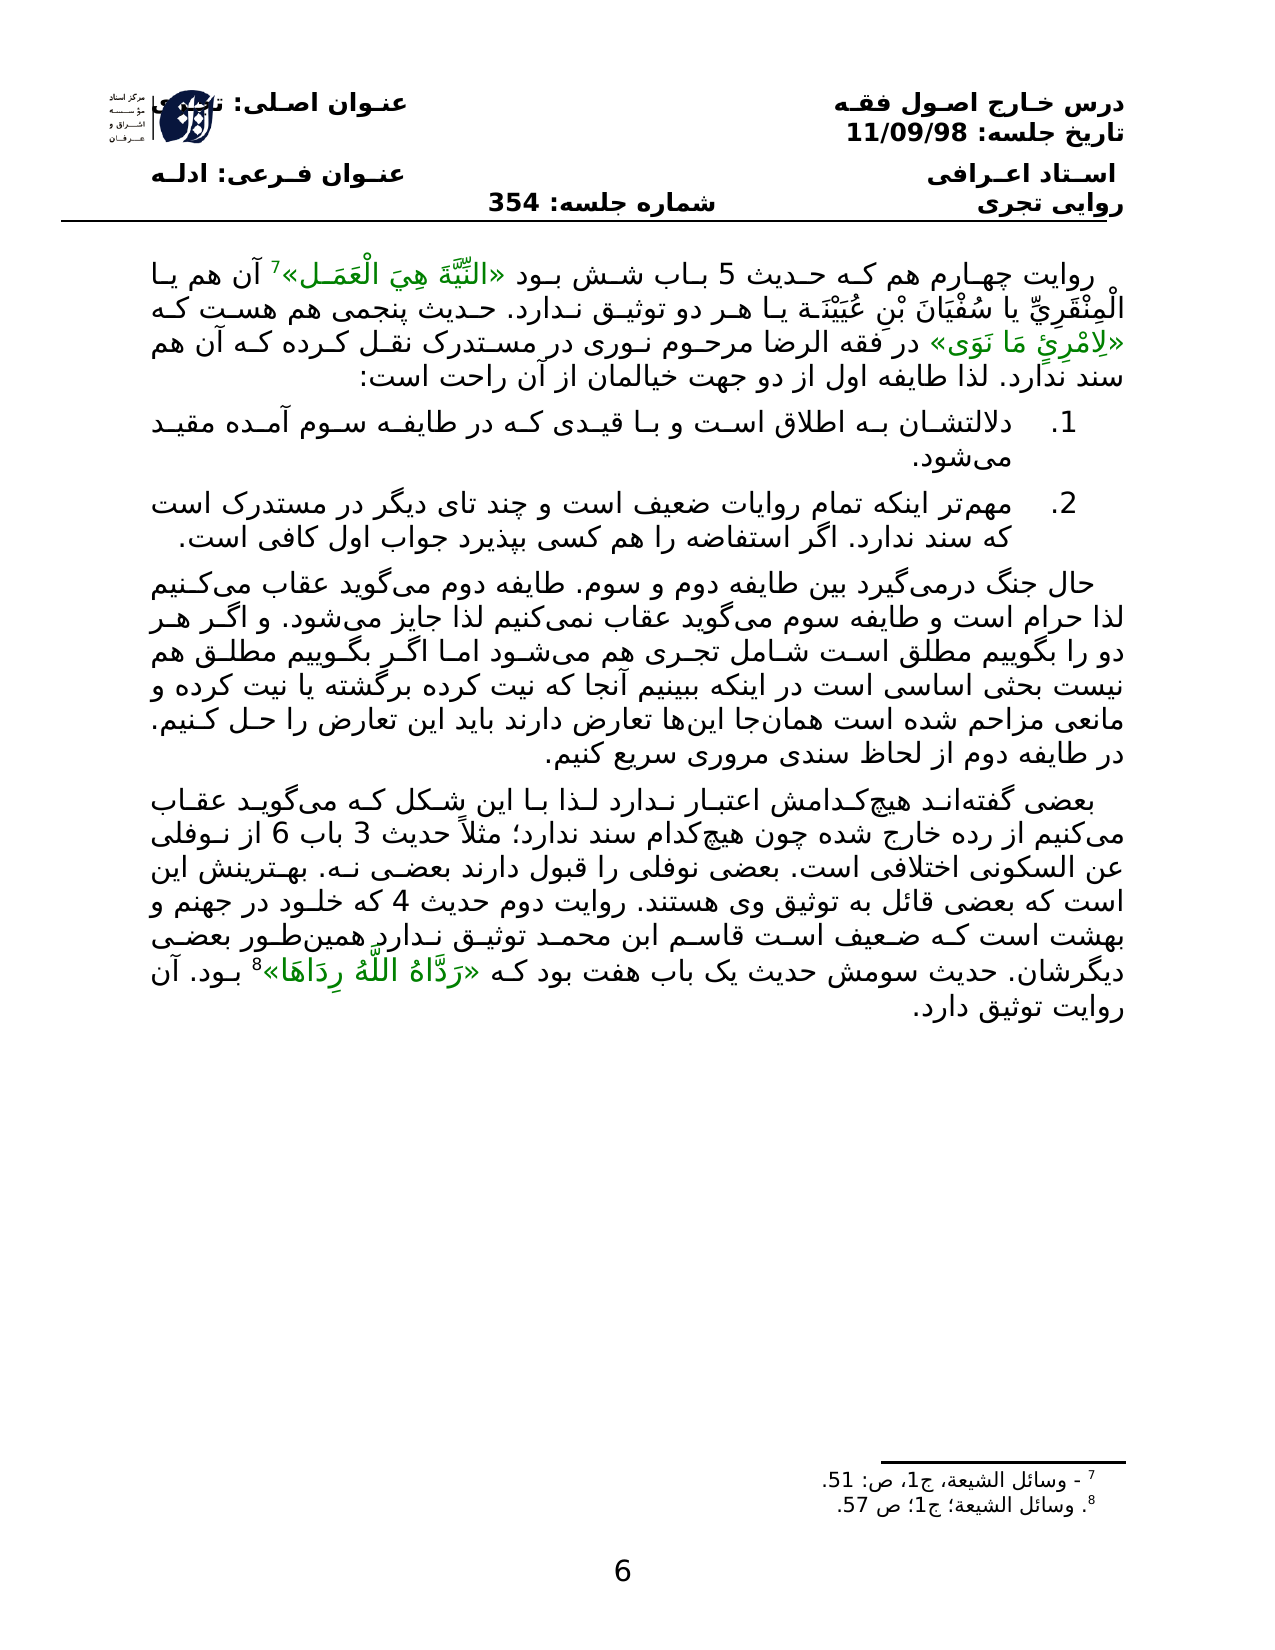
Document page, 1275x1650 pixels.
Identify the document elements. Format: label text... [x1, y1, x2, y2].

list مهم‌تر اینکه تمام روایات ضعیف است و چند تای دیگر در مستدرک است که سند ندارد. اگر استفاضه را هم کسی بپذیرد جواب اول کافی است. [150, 486, 1050, 554]
text حال جنگ درمی‌گیرد بین طایفه دوم و سوم. طایفه دوم می‌گوید عقاب می‌کنیم لذا حرام است و طایفه سوم می‌گوید عقاب نمی‌کنیم لذا جایز می‌شود. و اگر هر دو را بگوییم مطلق است شامل تجری هم می‌شود اما اگر بگوییم مطلق هم نیست بحثی اساسی است در اینکه ببینیم آنجا که نیت کرده برگشته یا نیت کرده و مانعی مزاحم شده است همان‌جا این‌ها تعارض دارند باید این تعارض را حل کنیم. در طایفه دوم از لحاظ سندی مروری سریع کنیم. [150, 567, 1125, 770]
picture [102, 86, 215, 146]
text بعضی گفته‌اند هیچ‌کدامش اعتبار ندارد لذا با این شکل که می‌گوید عقاب می‌کنیم از رده خارج شده چون هیچ‌کدام سند ندارد؛ مثلاً حدیث 3 باب 6 از نوفلی عن السکونی اختلافی است. بعضی نوفلی را قبول دارند بعضی نه. بهترینش این است که بعضی قائل به توثیق وی هستند. روایت دوم حدیث 4 که خلود در جهنم و بهشت است که ضعیف است قاسم ابن محمد توثیق ندارد همین‌طور بعضی دیگرشان. حدیث سومش حدیث یک باب هفت بود که «رَدَّاهُ اللَّهُ رِدَاهَا» بود. آن روایت توثیق دارد. [150, 783, 1125, 1023]
text روایت چهارم هم که حدیث 5 باب شش بود «النِّيَّةَ هِيَ الْعَمَل»‏ آن هم یا الْمِنْقَرِيِّ یا سُفْيَانَ بْنِ عُيَيْنَة یا هر دو توثیق ندارد. حدیث پنجمی هم هست که «لِامْرِئٍ مَا نَوَی» در فقه الرضا مرحوم نوری در مستدرک نقل کرده که آن هم سند ندارد. لذا طایفه اول از دو جهت خیالمان از آن راحت است: [150, 257, 1125, 393]
list دلالتشان به اطلاق است و با قیدی که در طایفه سوم آمده مقید می‌شود. [150, 406, 1050, 474]
